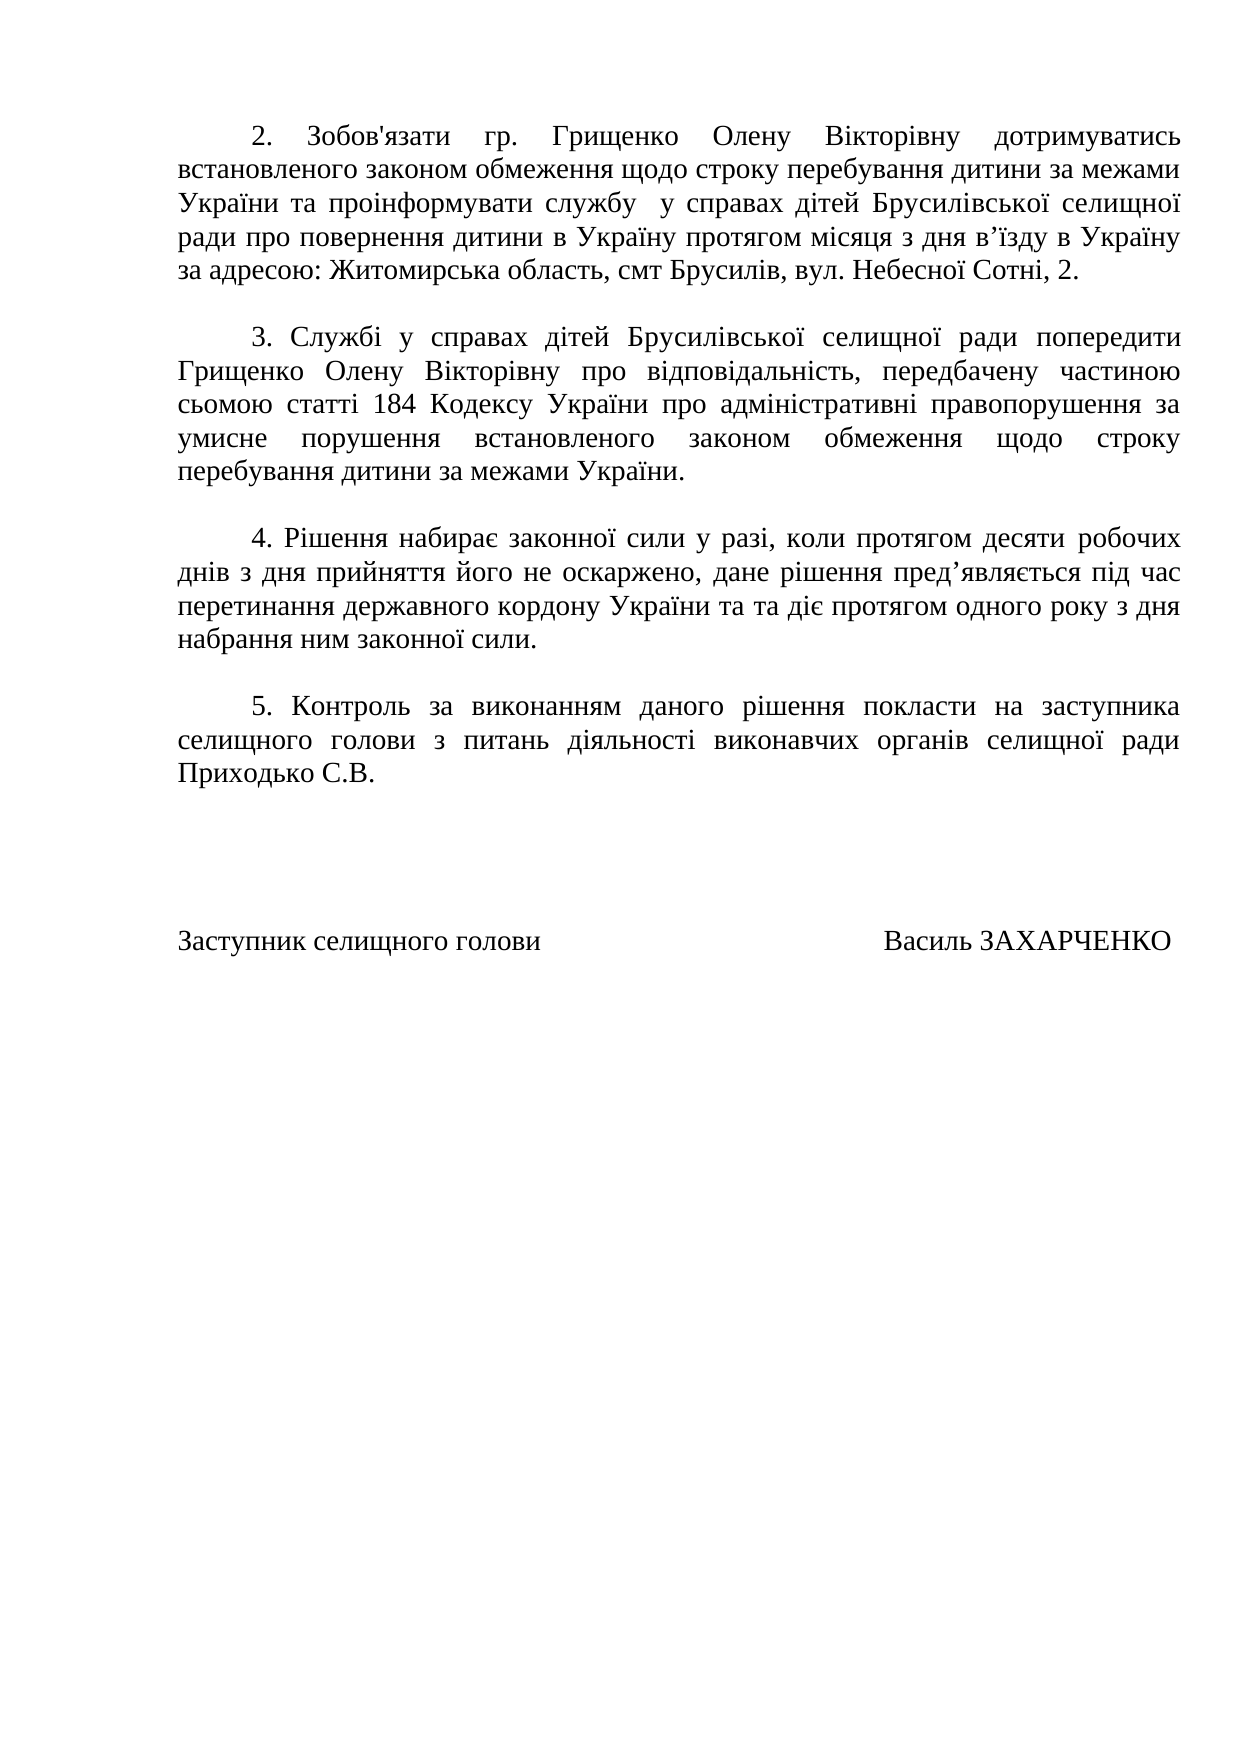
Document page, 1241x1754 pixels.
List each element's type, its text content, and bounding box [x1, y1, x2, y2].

text 5. Контроль за виконанням даного рішення покласти на заступника селищного голови з питань діяльності виконавчих органів селищної ради Приходько С.В. [177, 688, 1181, 789]
text 4. Рішення набирає законної сили у разі, коли протягом десяти робочих днів з дня прийняття його не оскаржено, дане рішення пред’являється під час перетинання державного кордону України та та діє протягом одного року з дня набрання ним законної сили. [177, 521, 1181, 655]
text Заступник селищного голови Василь ЗАХАРЧЕНКО [177, 923, 1181, 957]
text 2. Зобов'язати гр. Грищенко Олену Вікторівну дотримуватись встановленого законом обмеження щодо строку перебування дитини за межами України та проінформувати службу у справах дітей Брусилівської селищної ради про повернення дитини в Україну протягом місяця з дня в’їзду в Україну за адресою: Житомирська область, смт Брусилів, вул. Небесної Сотні, 2. [177, 118, 1181, 286]
text 3. Службі у справах дітей Брусилівської селищної ради попередити Грищенко Олену Вікторівну про відповідальність, передбачену частиною сьомою статті 184 Кодексу України про адміністративні правопорушення за умисне порушення встановленого законом обмеження щодо строку перебування дитини за межами України. [177, 319, 1181, 487]
